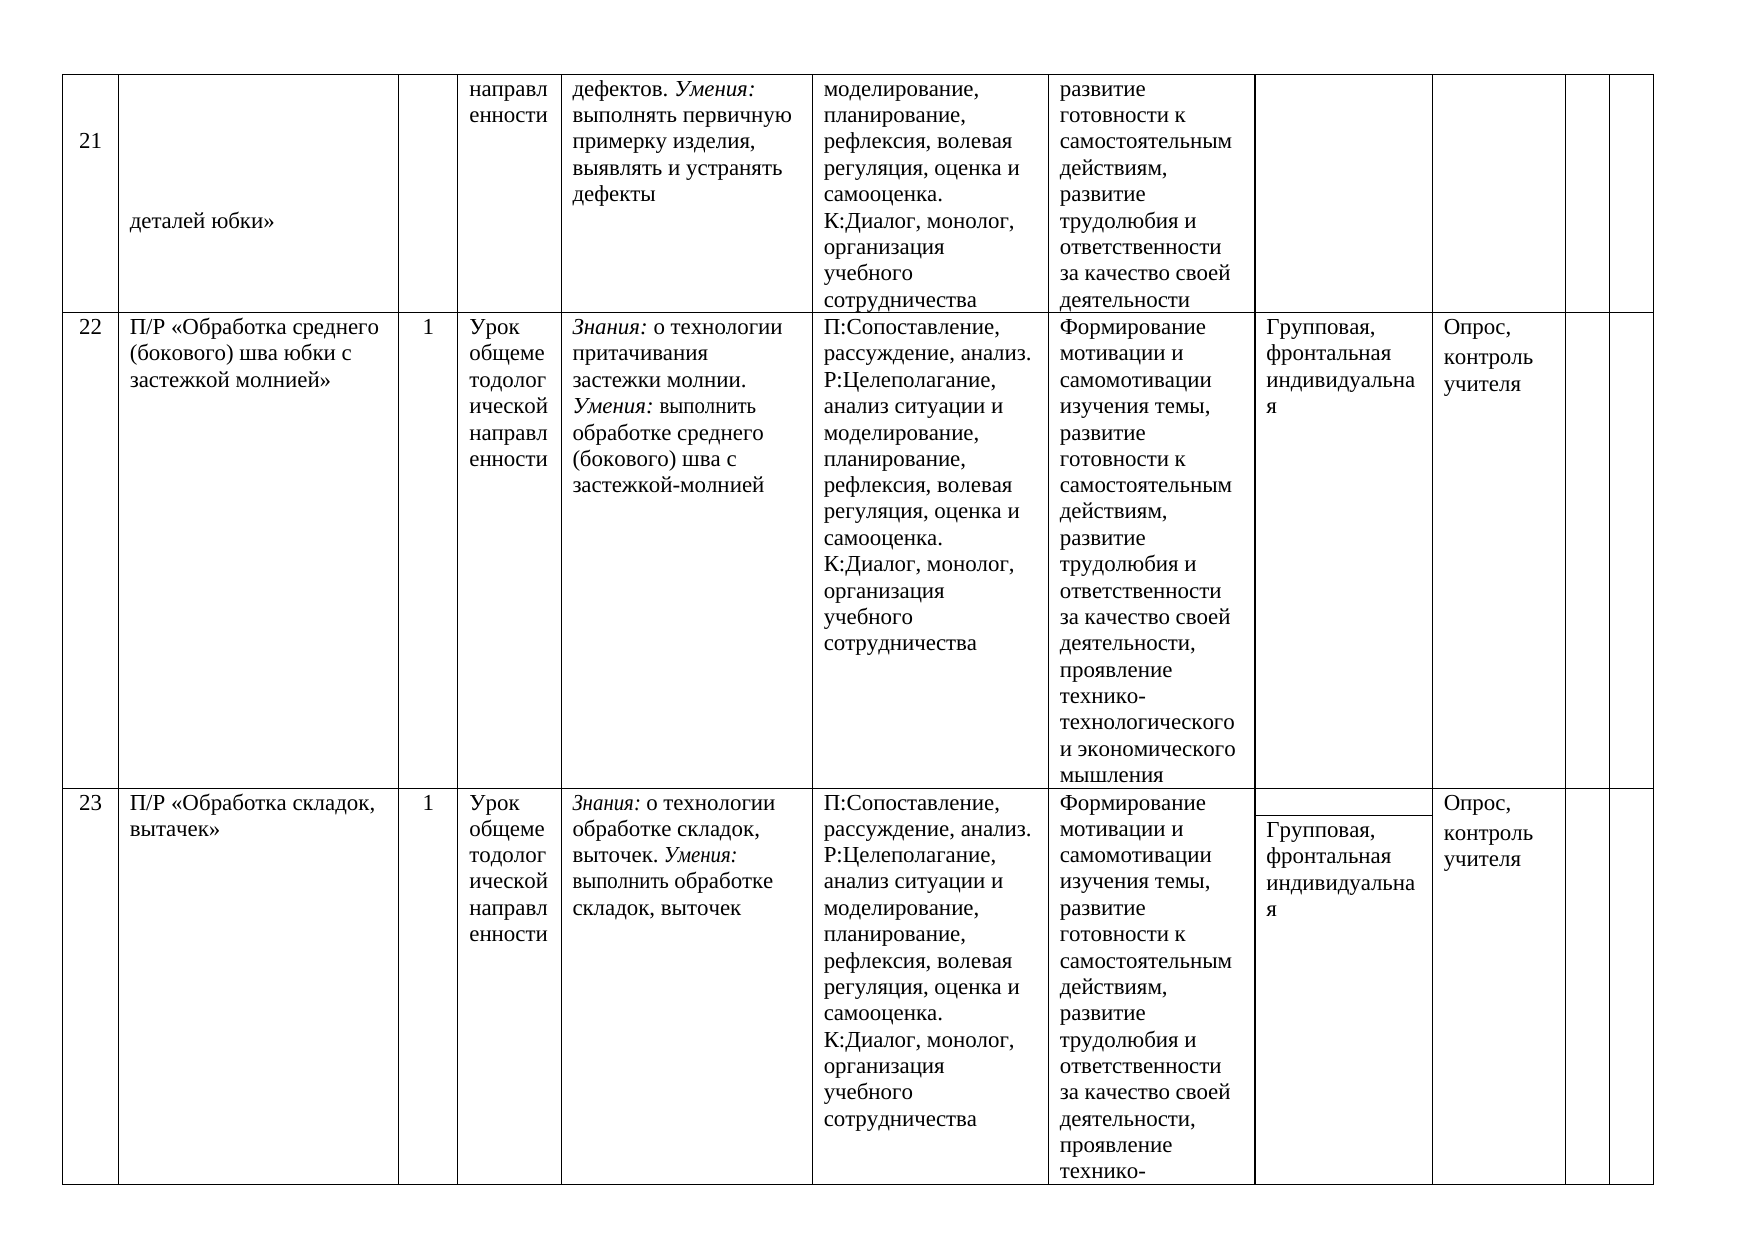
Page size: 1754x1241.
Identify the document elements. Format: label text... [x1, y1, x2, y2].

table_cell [562, 75, 812, 312]
table_cell [1566, 75, 1609, 312]
table_cell Знания: о технологии обработке складок, выточек. Умения: выполнить обработке складок, выточек [562, 789, 812, 1184]
table_cell [1256, 789, 1432, 815]
table_cell П/Р «Обработка складок, вытачек» [119, 789, 398, 1184]
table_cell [1433, 75, 1565, 312]
table_cell Опрос, контроль учителя [1433, 789, 1565, 1184]
table_cell [1566, 789, 1609, 1184]
table_cell Групповая, фронтальная индивидуальная [1256, 313, 1432, 787]
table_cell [1256, 75, 1432, 312]
table_cell П/Р «Обработка среднего (бокового) шва юбки с застежкой молнией» [119, 313, 398, 787]
table_cell 1 [399, 75, 457, 312]
table_cell [1610, 789, 1653, 1184]
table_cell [1256, 816, 1432, 1184]
table_cell Опрос, контроль учителя [1433, 313, 1565, 787]
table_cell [813, 789, 1048, 1184]
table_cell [1049, 75, 1254, 312]
table_cell 21 [63, 75, 118, 312]
table_cell Урок общеметодологической направленности [458, 313, 561, 787]
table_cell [458, 75, 561, 312]
table_cell 1 [399, 313, 457, 787]
table_cell [1610, 75, 1653, 312]
table_cell 1 [399, 789, 457, 1184]
table_cell 22 [63, 313, 118, 787]
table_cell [813, 75, 1048, 312]
table_cell 23 [63, 789, 118, 1184]
table_cell [1566, 313, 1609, 787]
table_cell Знания: о технологии притачивания застежки молнии. Умения: выполнить обработке среднего (бокового) шва с застежкой-молнией [562, 313, 812, 787]
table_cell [1049, 789, 1254, 1184]
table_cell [458, 789, 561, 1184]
table_cell [1610, 313, 1653, 787]
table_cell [119, 75, 398, 312]
